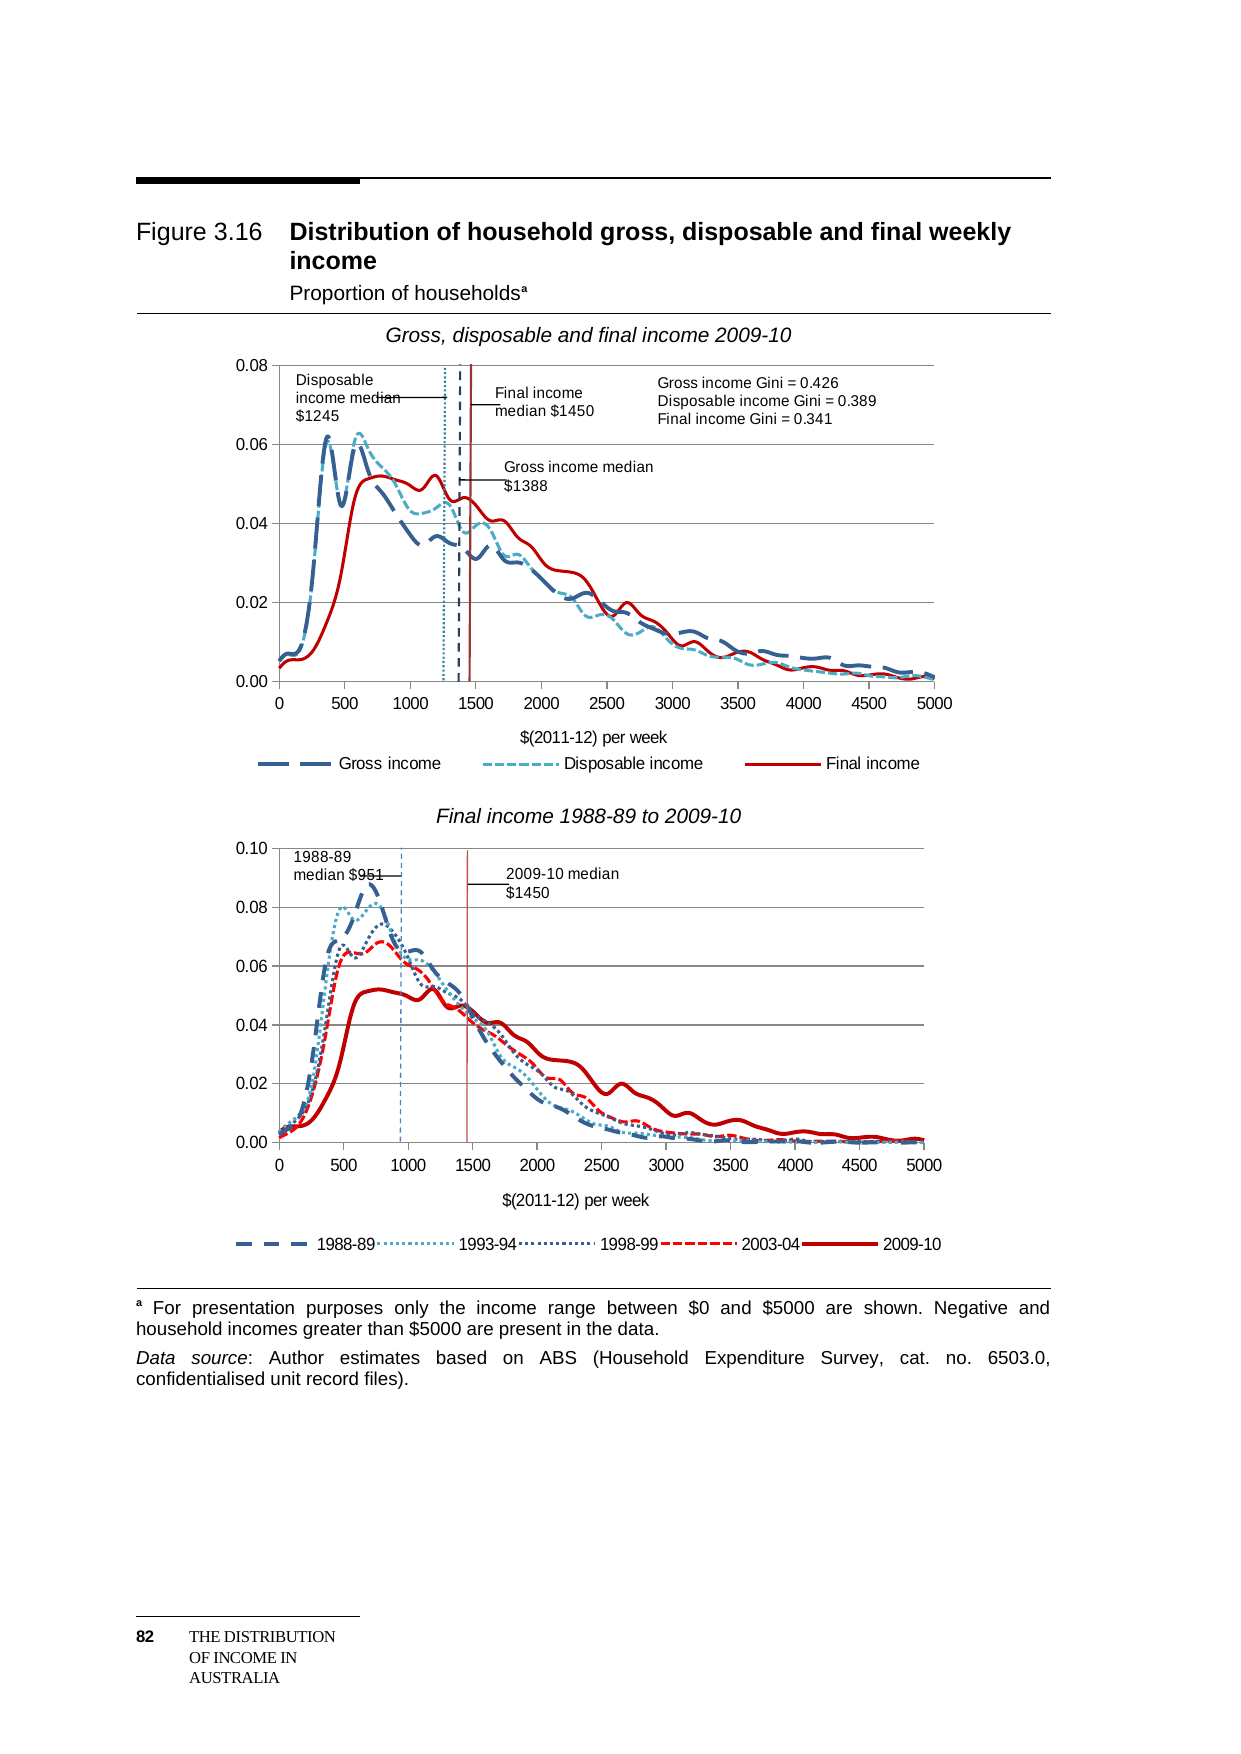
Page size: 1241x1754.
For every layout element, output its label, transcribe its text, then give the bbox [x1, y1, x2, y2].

table_cell Final income 1988-89 to 2009-10 [137, 796, 1051, 1287]
text a For presentation purposes only the income range between $0 and $5000 are shown. Negative and household incomes greater than $5000 are present in the data. [136, 1297, 1051, 1339]
text Data source: Author estimates based on ABS (Household Expenditure Survey, cat. no. 6503.0, confidentialised unit record files). [136, 1347, 1051, 1389]
title Figure 3.16 Distribution of household gross, disposable and final weekly income [136, 217, 1051, 275]
subtitle Proportion of householdsa [289, 283, 1051, 304]
table_header Gross, disposable and final income 2009-10 [137, 314, 1051, 796]
